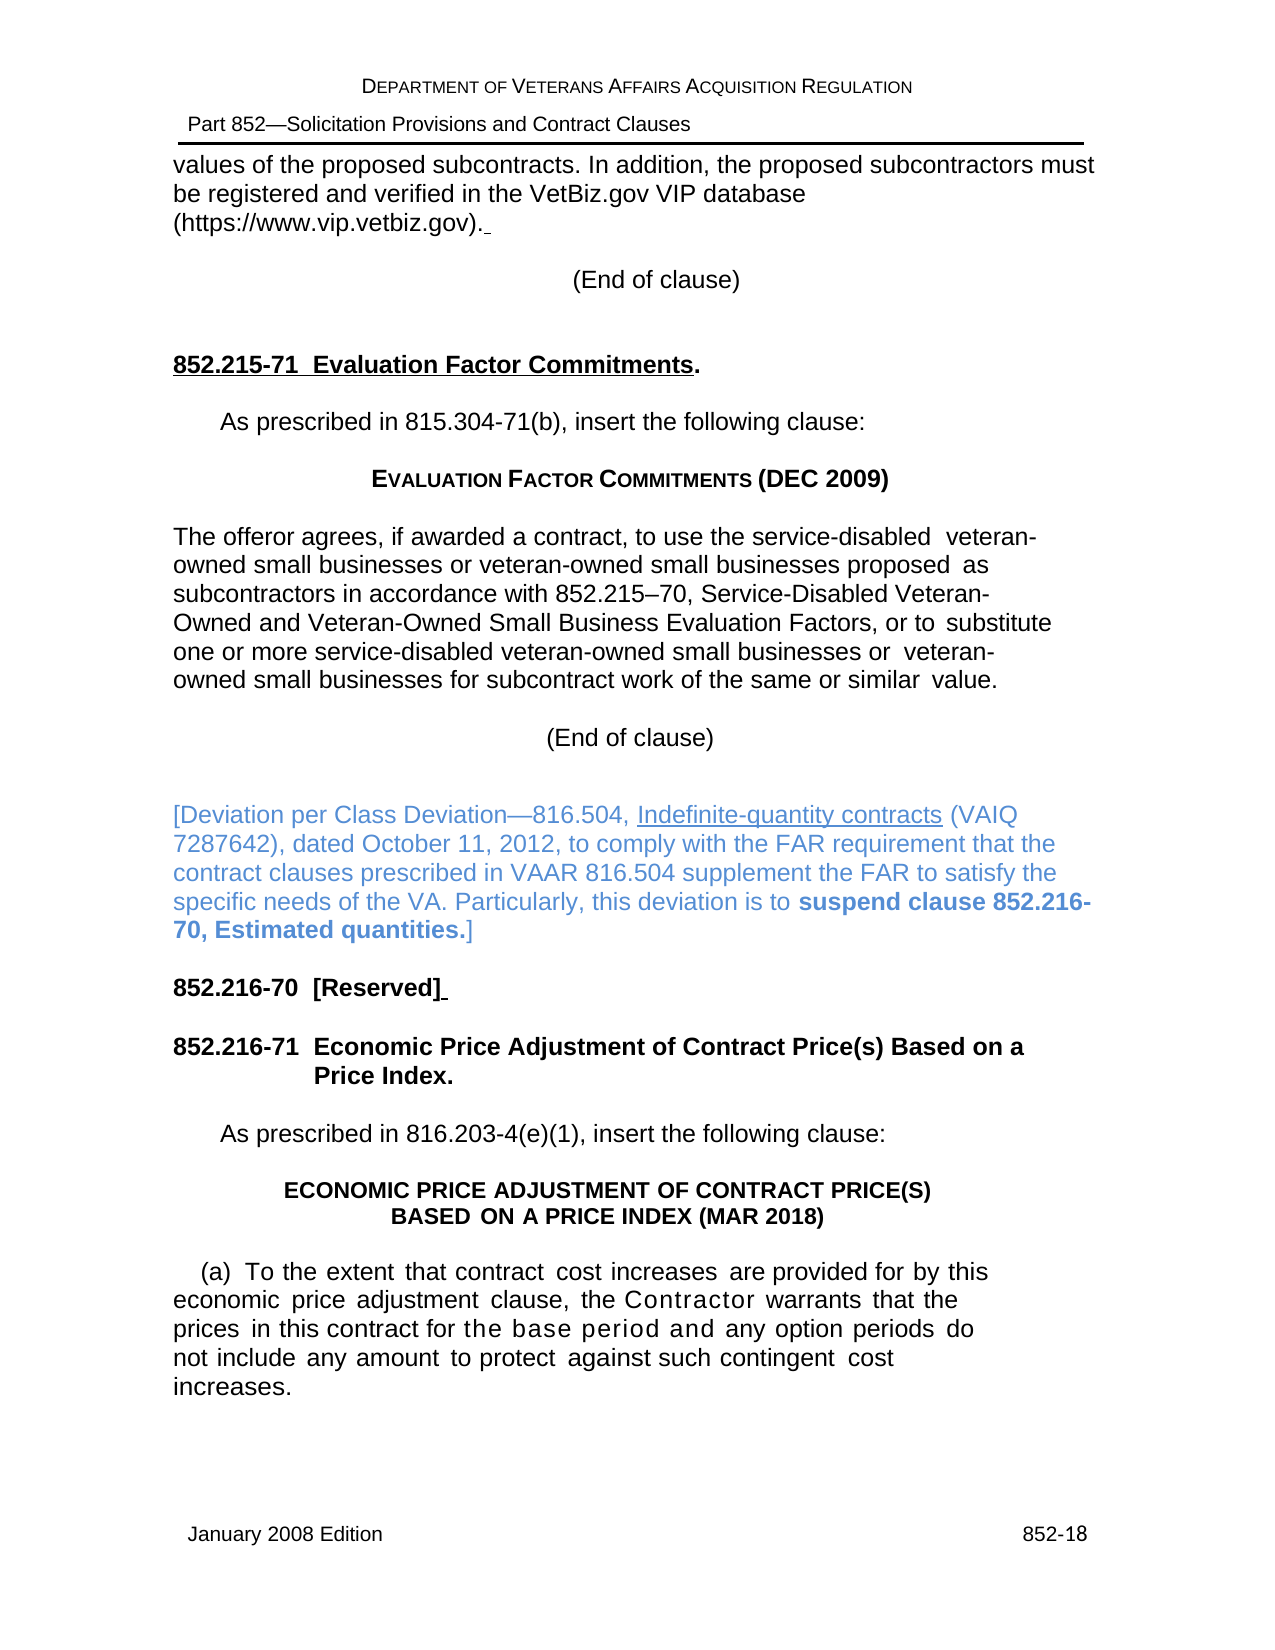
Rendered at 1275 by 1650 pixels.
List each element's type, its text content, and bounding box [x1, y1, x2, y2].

text BASED ON A PRICE INDEX (MAR 2018) [173, 1203, 1042, 1229]
subtitle 852.215-71 Evaluation Factor Commitments. [173, 350, 1102, 378]
text As prescribed in 815.304-71(b), insert the following clause: [173, 407, 1102, 435]
text ECONOMIC PRICE ADJUSTMENT OF CONTRACT PRICE(S) [173, 1177, 1042, 1203]
text 852.216-71 Economic Price Adjustment of Contract Price(s) Based on a [173, 1032, 1042, 1061]
subtitle 852.216-70 [Reserved] [173, 973, 1102, 1002]
text The offeror agrees, if awarded a contract, to use the service-disabled veteran-owned small businesses or veteran-owned small businesses proposed as subcontractors in accordance with 852.215–70, Service-Disabled Veteran-Owned and Veteran-Owned Small Business Evaluation Factors, or to substitute one or more service-disabled veteran-owned small businesses or veteran-owned small businesses for subcontract work of the same or similar value. [173, 521, 1061, 694]
text EVALUATION FACTOR COMMITMENTS (DEC 2009) [173, 464, 1087, 493]
text (a) To the extent that contract cost increases are provided for by this economic price adjustment clause, the Contractor warrants that the prices in this contract for the base period and any option periods do not include any amount to protect against such contingent cost increases. [173, 1257, 1002, 1401]
text (End of clause) [173, 723, 1087, 751]
text values of the proposed subcontracts. In addition, the proposed subcontractors must be registered and verified in the VetBiz.gov VIP database (https://www.vip.vetbiz.gov). [173, 150, 1102, 236]
text (End of clause) [173, 265, 1102, 294]
text [Deviation per Class Deviation—816.504, Indefinite-quantity contracts (VAIQ 7287642), dated October 11, 2012, to comply with the FAR requirement that the contract clauses prescribed in VAAR 816.504 supplement the FAR to satisfy the specific needs of the VA. Particularly, this deviation is to suspend clause 852.216-70, Estimated quantities.] [173, 800, 1102, 944]
text Price Index. [173, 1061, 1042, 1089]
text As prescribed in 816.203-4(e)(1), insert the following clause: [173, 1119, 1042, 1147]
